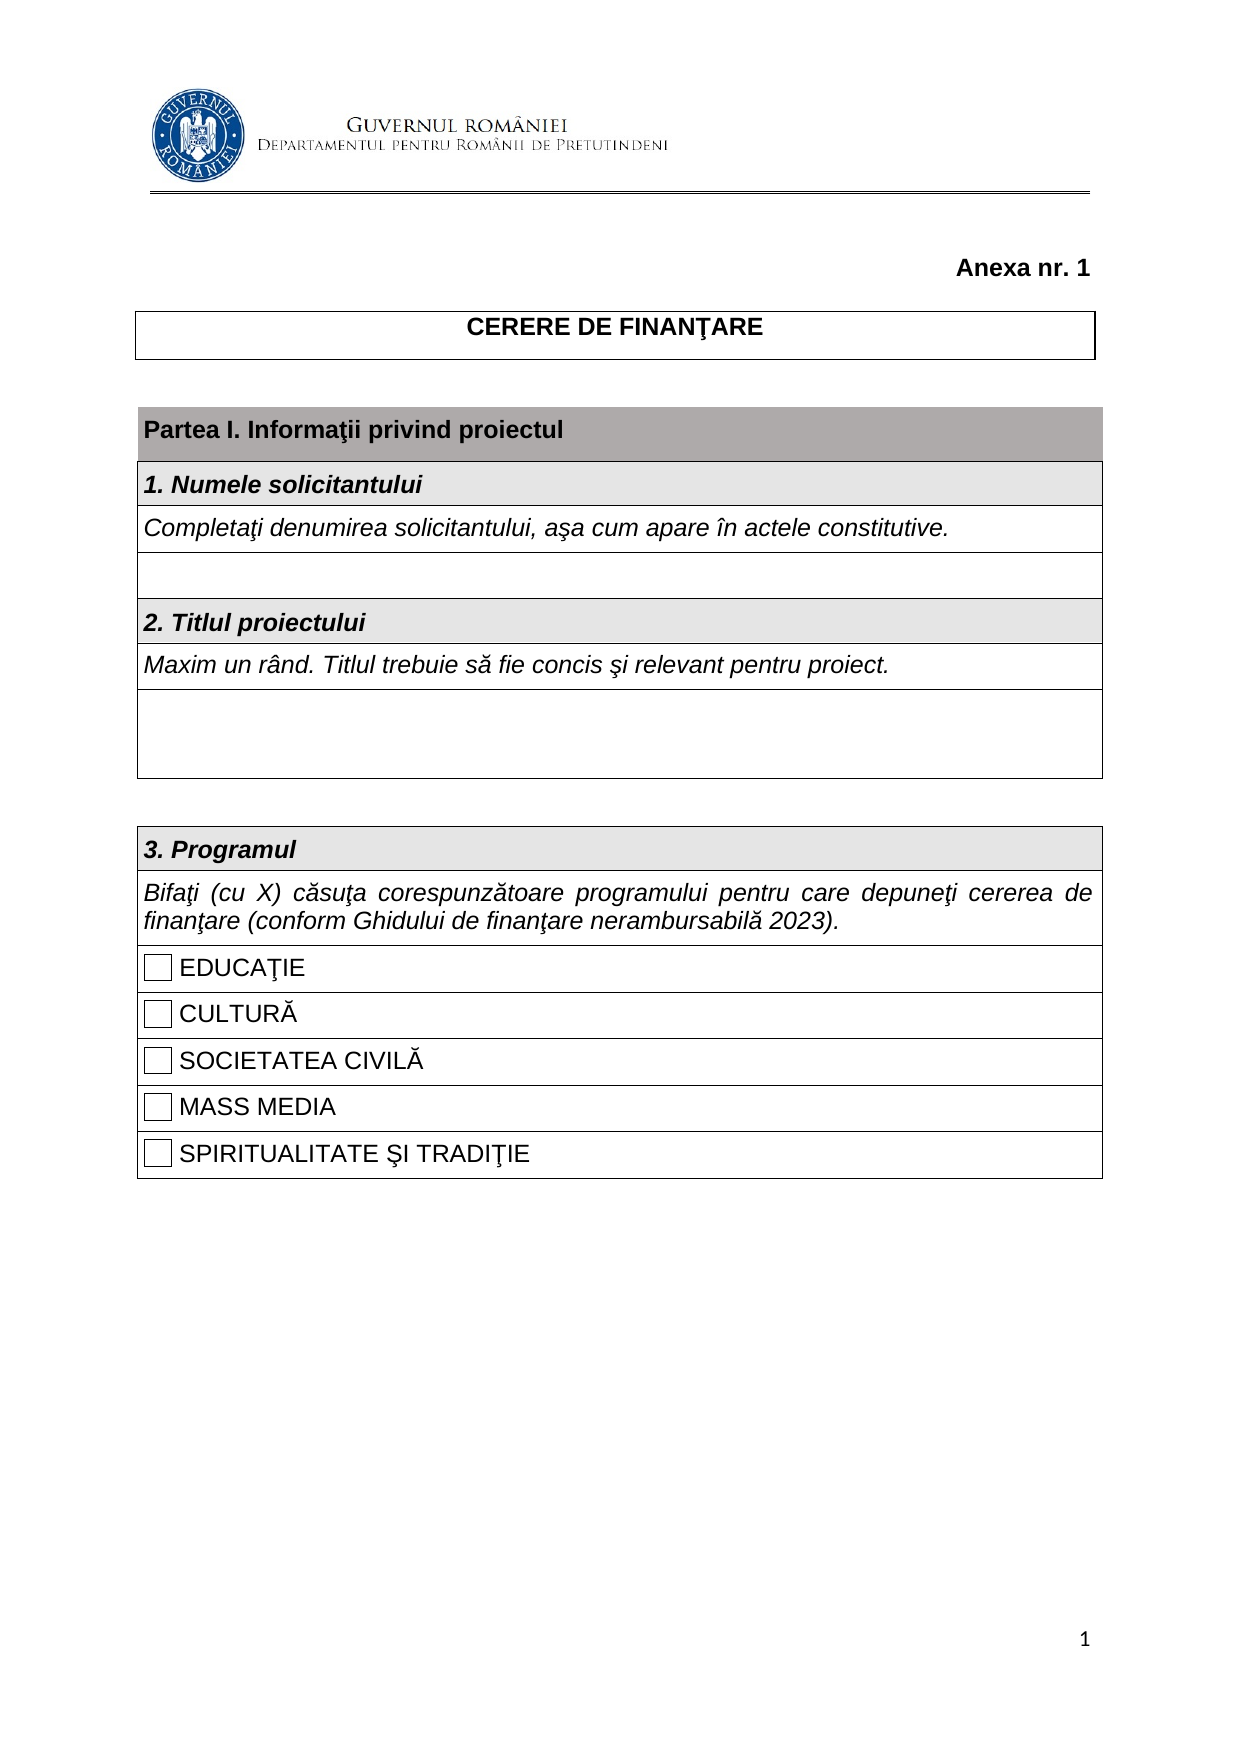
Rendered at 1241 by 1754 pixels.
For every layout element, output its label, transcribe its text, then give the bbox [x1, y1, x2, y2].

table_cell SOCIETATEA CIVILĂ [138, 1039, 1102, 1085]
table_cell SPIRITUALITATE ŞI TRADIŢIE [138, 1132, 1102, 1178]
table_cell [138, 553, 1102, 598]
table_cell CULTURĂ [138, 993, 1102, 1038]
table_cell 2. Titlul proiectului [138, 599, 1102, 642]
picture [150, 87, 699, 189]
table_header CERERE DE FINANŢARE [136, 312, 1094, 358]
table_cell EDUCAŢIE [138, 946, 1102, 992]
table_cell MASS MEDIA [138, 1086, 1102, 1131]
table_header 3. Programul [138, 827, 1102, 870]
table_cell 1. Numele solicitantului [138, 462, 1102, 505]
table_header Partea I. Informaţii privind proiectul [138, 407, 1103, 461]
table_cell [138, 690, 1102, 778]
table_cell Completaţi denumirea solicitantului, aşa cum apare în actele constitutive. [138, 506, 1102, 552]
text Anexa nr. 1 [165, 253, 1090, 282]
table_cell Maxim un rând. Titlul trebuie să fie concis şi relevant pentru proiect. [138, 644, 1102, 689]
table_cell Bifaţi (cu X) căsuţa corespunzătoare programului pentru care depuneţi cererea de finanţare (conform Ghidului de finanţare nerambursabilă 2023). [138, 871, 1102, 945]
